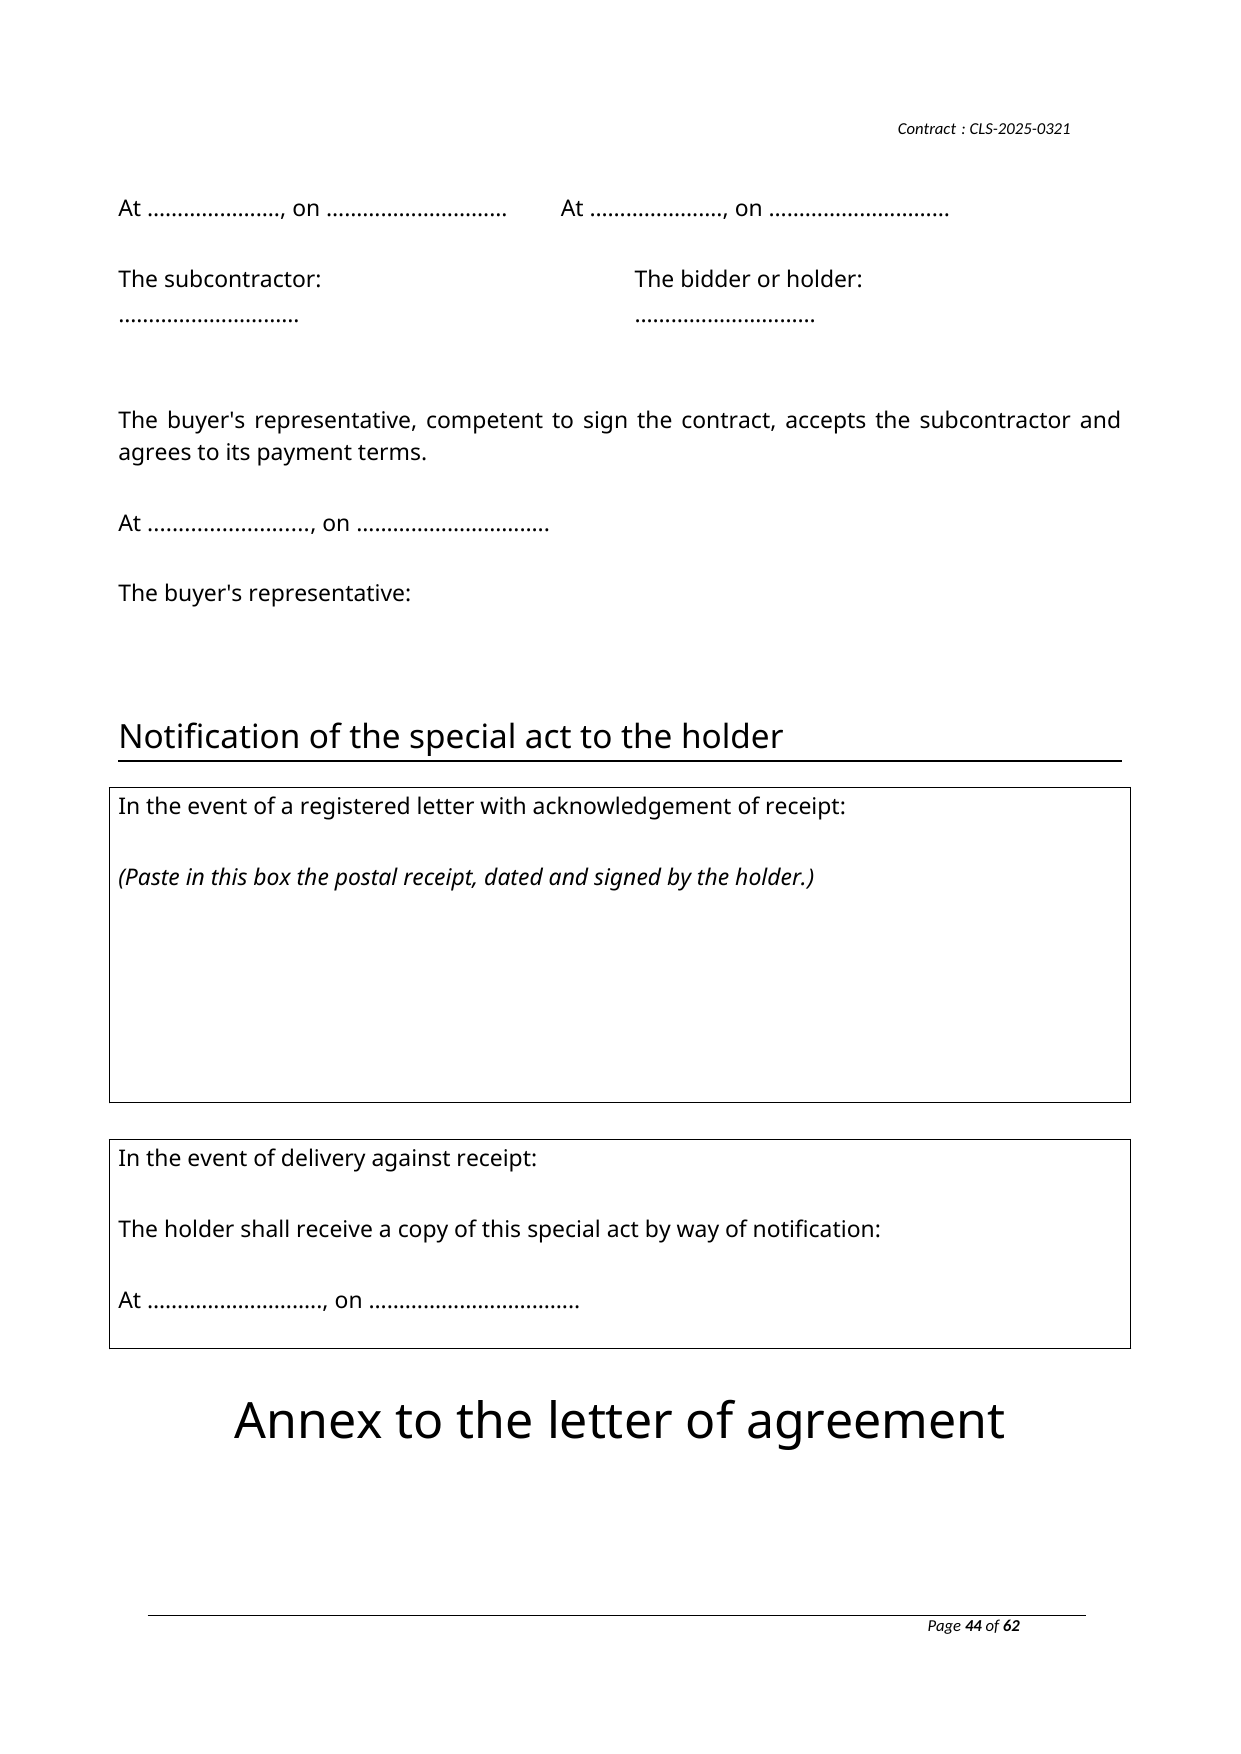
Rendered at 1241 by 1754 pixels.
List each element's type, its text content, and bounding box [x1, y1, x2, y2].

text At …………………., on ………………………… At …………………., on ………………………… [118, 192, 1122, 223]
text The buyer's representative: [118, 577, 1122, 609]
text The subcontractor: The bidder or holder: [118, 263, 1122, 294]
text In the event of delivery against receipt: [110, 1140, 1130, 1173]
text The holder shall receive a copy of this special act by way of notification: [110, 1210, 1130, 1244]
text At , on ………………………….. [118, 507, 1122, 538]
text At ……………………….., on …………………………….. [110, 1281, 1130, 1315]
text ………………………… ………………………… [118, 298, 1122, 329]
text The buyer's representative, competent to sign the contract, accepts the subcontractor and agrees to its payment terms. [118, 404, 1122, 467]
text (Paste in this box the postal receipt, dated and signed by the holder.) [110, 858, 1130, 892]
text Annex to the letter of agreement [118, 1385, 1122, 1453]
text In the event of a registered letter with acknowledgement of receipt: [110, 788, 1130, 821]
text Notification of the special act to the holder [118, 713, 1122, 760]
